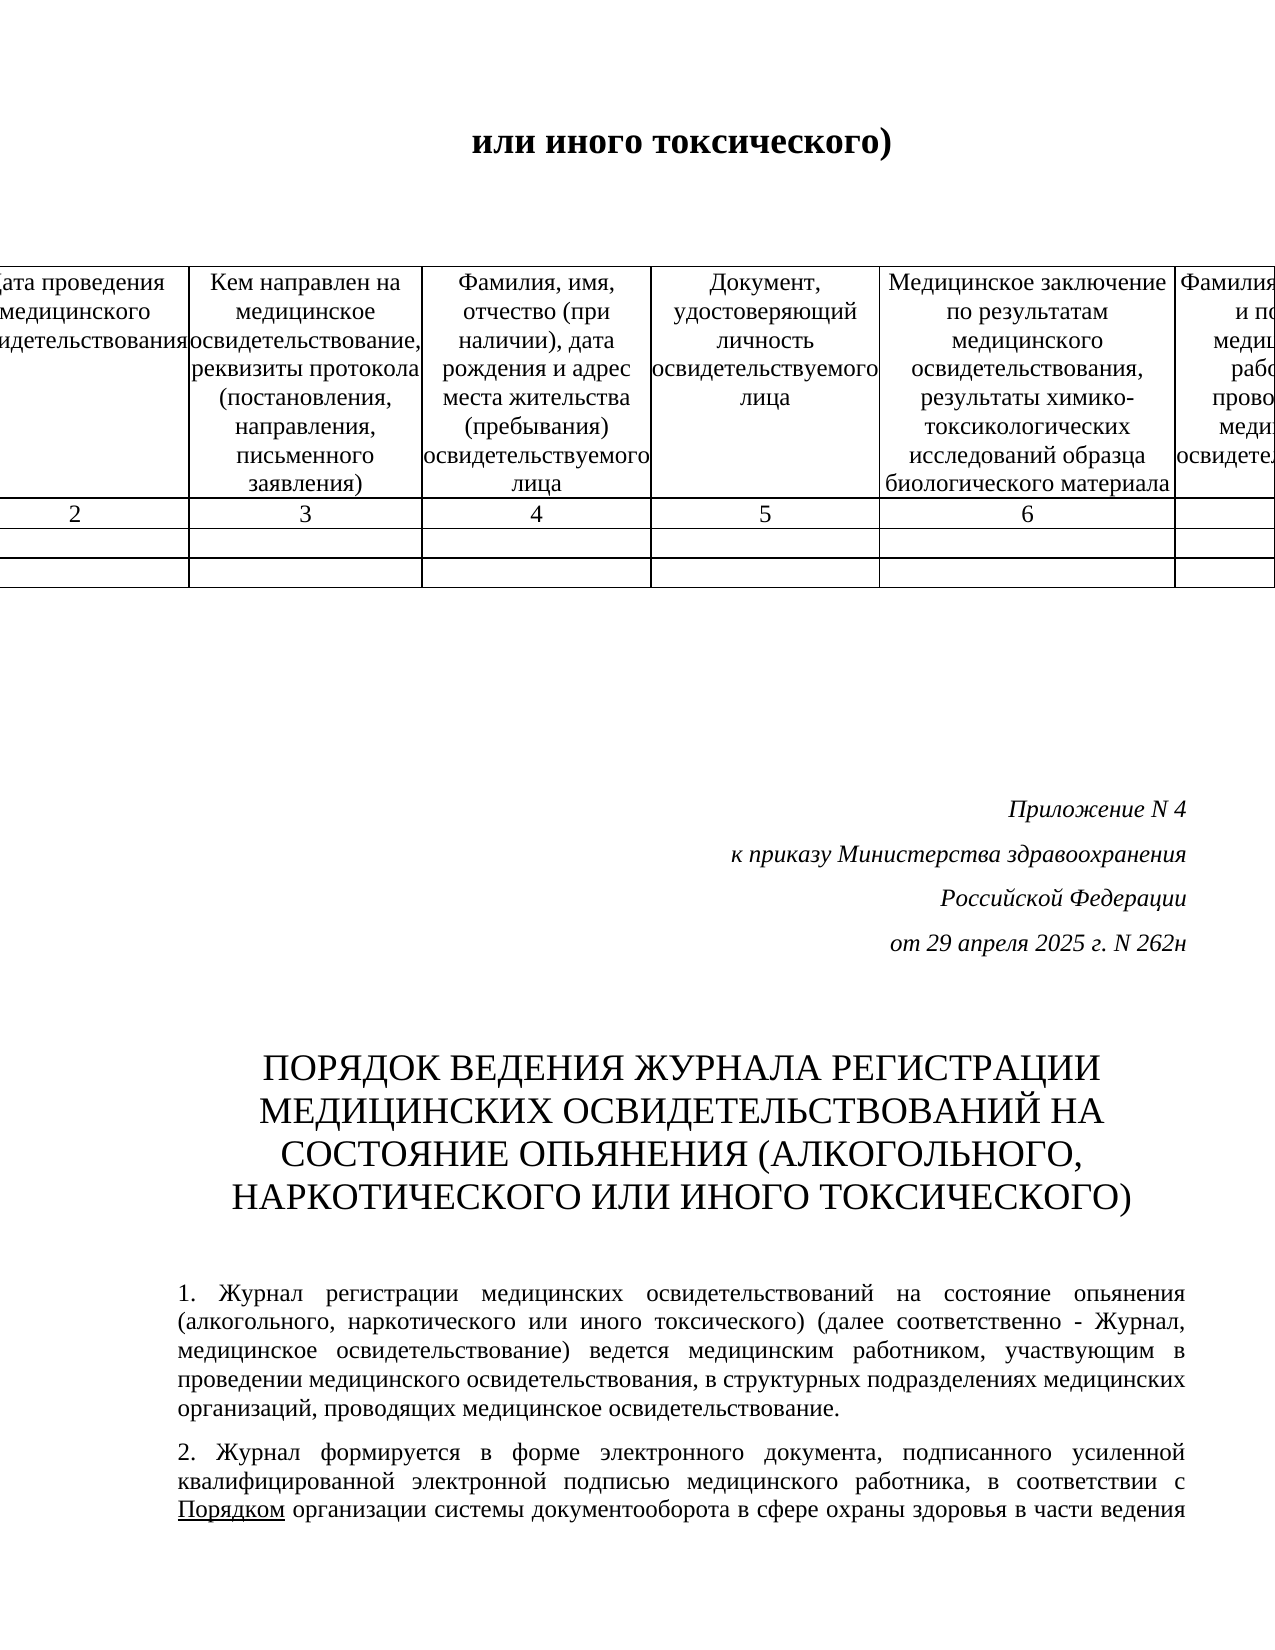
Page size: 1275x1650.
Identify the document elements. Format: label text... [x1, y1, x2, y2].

text к приказу Министерства здравоохранения [177, 839, 1186, 868]
table_cell [1176, 559, 1274, 587]
text ПОРЯДОК ВЕДЕНИЯ ЖУРНАЛА РЕГИСТРАЦИИ МЕДИЦИНСКИХ ОСВИДЕТЕЛЬСТВОВАНИЙ НА СОСТОЯНИЕ ОПЬЯНЕНИЯ (АЛКОГОЛЬНОГО, НАРКОТИЧЕСКОГО ИЛИ ИНОГО ТОКСИЧЕСКОГО) [177, 1045, 1186, 1218]
table_cell [0, 559, 188, 587]
table_cell 7 [1176, 499, 1274, 527]
table_header Медицинское заключение по результатам медицинского освидетельствования, результаты химико-токсикологических исследований образца биологического материала [880, 267, 1174, 497]
text от 29 апреля 2025 г. N 262н [177, 928, 1186, 956]
table_cell 2 [0, 499, 188, 527]
table_cell [880, 529, 1174, 557]
table_header Фамилия, имя, отчество (при наличии), дата рождения и адрес места жительства (пребывания) освидетельствуемого лица [423, 267, 650, 497]
table_header Документ, удостоверяющий личность освидетельствуемого лица [652, 267, 879, 497]
table_header Фамилия, инициалы и подпись медицинского работника, проводившего медицинское освидетельствование [1176, 267, 1274, 497]
table_cell 5 [652, 499, 879, 527]
table_cell 6 [880, 499, 1174, 527]
table_cell [190, 529, 421, 557]
table_header Кем направлен на медицинское освидетельствование, реквизиты протокола (постановления, направления, письменного заявления) [190, 267, 421, 497]
text Приложение N 4 [177, 794, 1186, 823]
table_cell [423, 529, 650, 557]
table_cell [880, 559, 1174, 587]
table_cell [423, 559, 650, 587]
table_cell 4 [423, 499, 650, 527]
table_header Дата проведения медицинского освидетельствования [0, 267, 188, 497]
text 1. Журнал регистрации медицинских освидетельствований на состояние опьянения (алкогольного, наркотического или иного токсического) (далее соответственно - Журнал, медицинское освидетельствование) ведется медицинским работником, участвующим в проведении медицинского освидетельствования, в структурных подразделениях медицинских организаций, проводящих медицинское освидетельствование. [177, 1278, 1186, 1421]
table_cell [652, 529, 879, 557]
text Российской Федерации [177, 883, 1186, 912]
table_cell 3 [190, 499, 421, 527]
table_cell [652, 559, 879, 587]
table_cell [190, 559, 421, 587]
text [177, 118, 1186, 161]
table_cell [0, 529, 188, 557]
table_cell [1176, 529, 1274, 557]
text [177, 1437, 1186, 1523]
